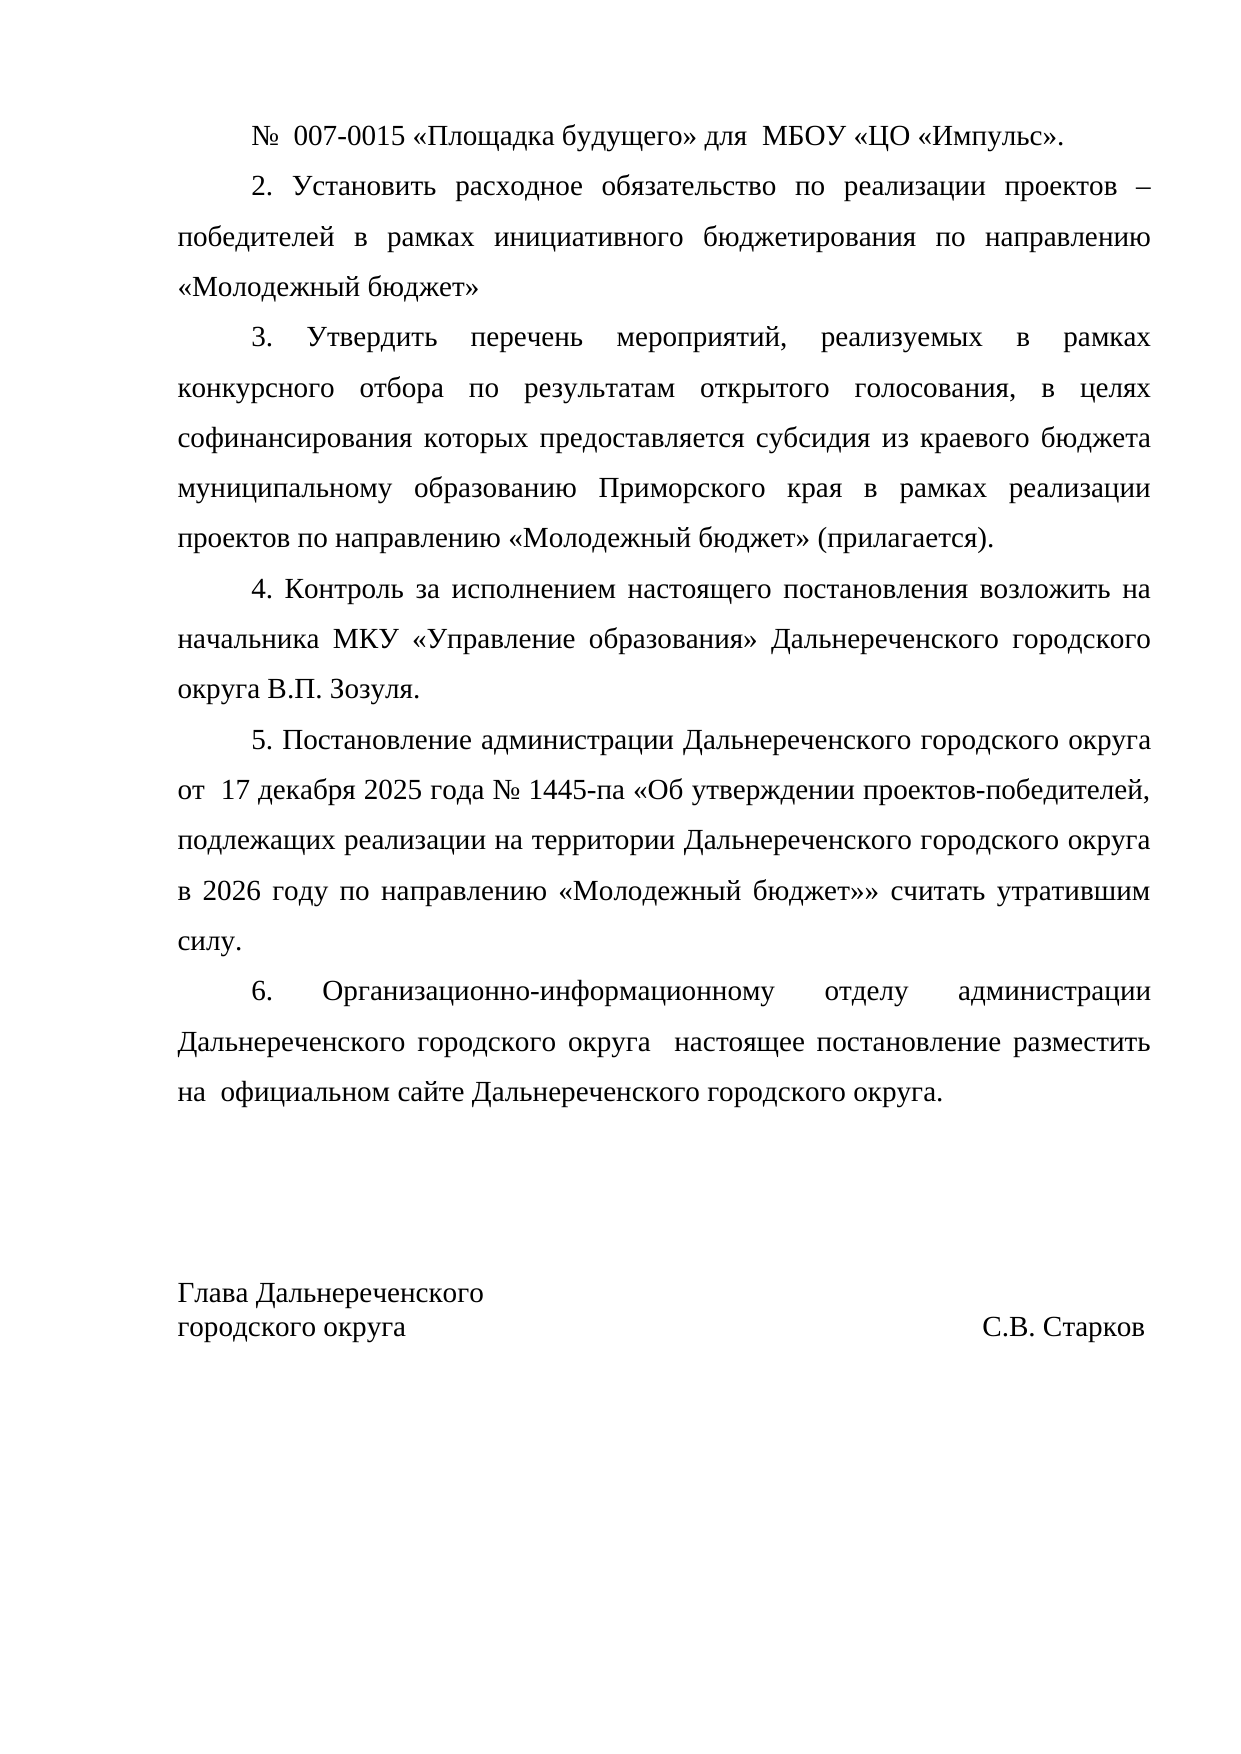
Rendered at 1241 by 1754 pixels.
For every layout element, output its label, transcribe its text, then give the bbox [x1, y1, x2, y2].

text 2. Установить расходное обязательство по реализации проектов –победителей в рамках инициативного бюджетирования по направлению «Молодежный бюджет» [177, 168, 1152, 303]
text 4. Контроль за исполнением настоящего постановления возложить на начальника МКУ «Управление образования» Дальнереченского городского округа В.П. Зозуля. [177, 571, 1152, 705]
text 6. Организационно-информационному отделу администрации Дальнереченского городского округа настоящее постановление разместить на официальном сайте Дальнереченского городского округа. [177, 973, 1152, 1108]
text 5. Постановление администрации Дальнереченского городского округа от 17 декабря 2025 года № 1445-па «Об утверждении проектов-победителей, подлежащих реализации на территории Дальнереченского городского округа в 2026 году по направлению «Молодежный бюджет»» считать утратившим силу. [177, 722, 1152, 957]
text городского округа С.В. Старков [177, 1309, 1152, 1342]
text Глава Дальнереченского [177, 1275, 1152, 1309]
text № 007-0015 «Площадка будущего» для МБОУ «ЦО «Импульс». [177, 118, 1152, 152]
text 3. Утвердить перечень мероприятий, реализуемых в рамках конкурсного отбора по результатам открытого голосования, в целях софинансирования которых предоставляется субсидия из краевого бюджета муниципальному образованию Приморского края в рамках реализации проектов по направлению «Молодежный бюджет» (прилагается). [177, 319, 1152, 554]
